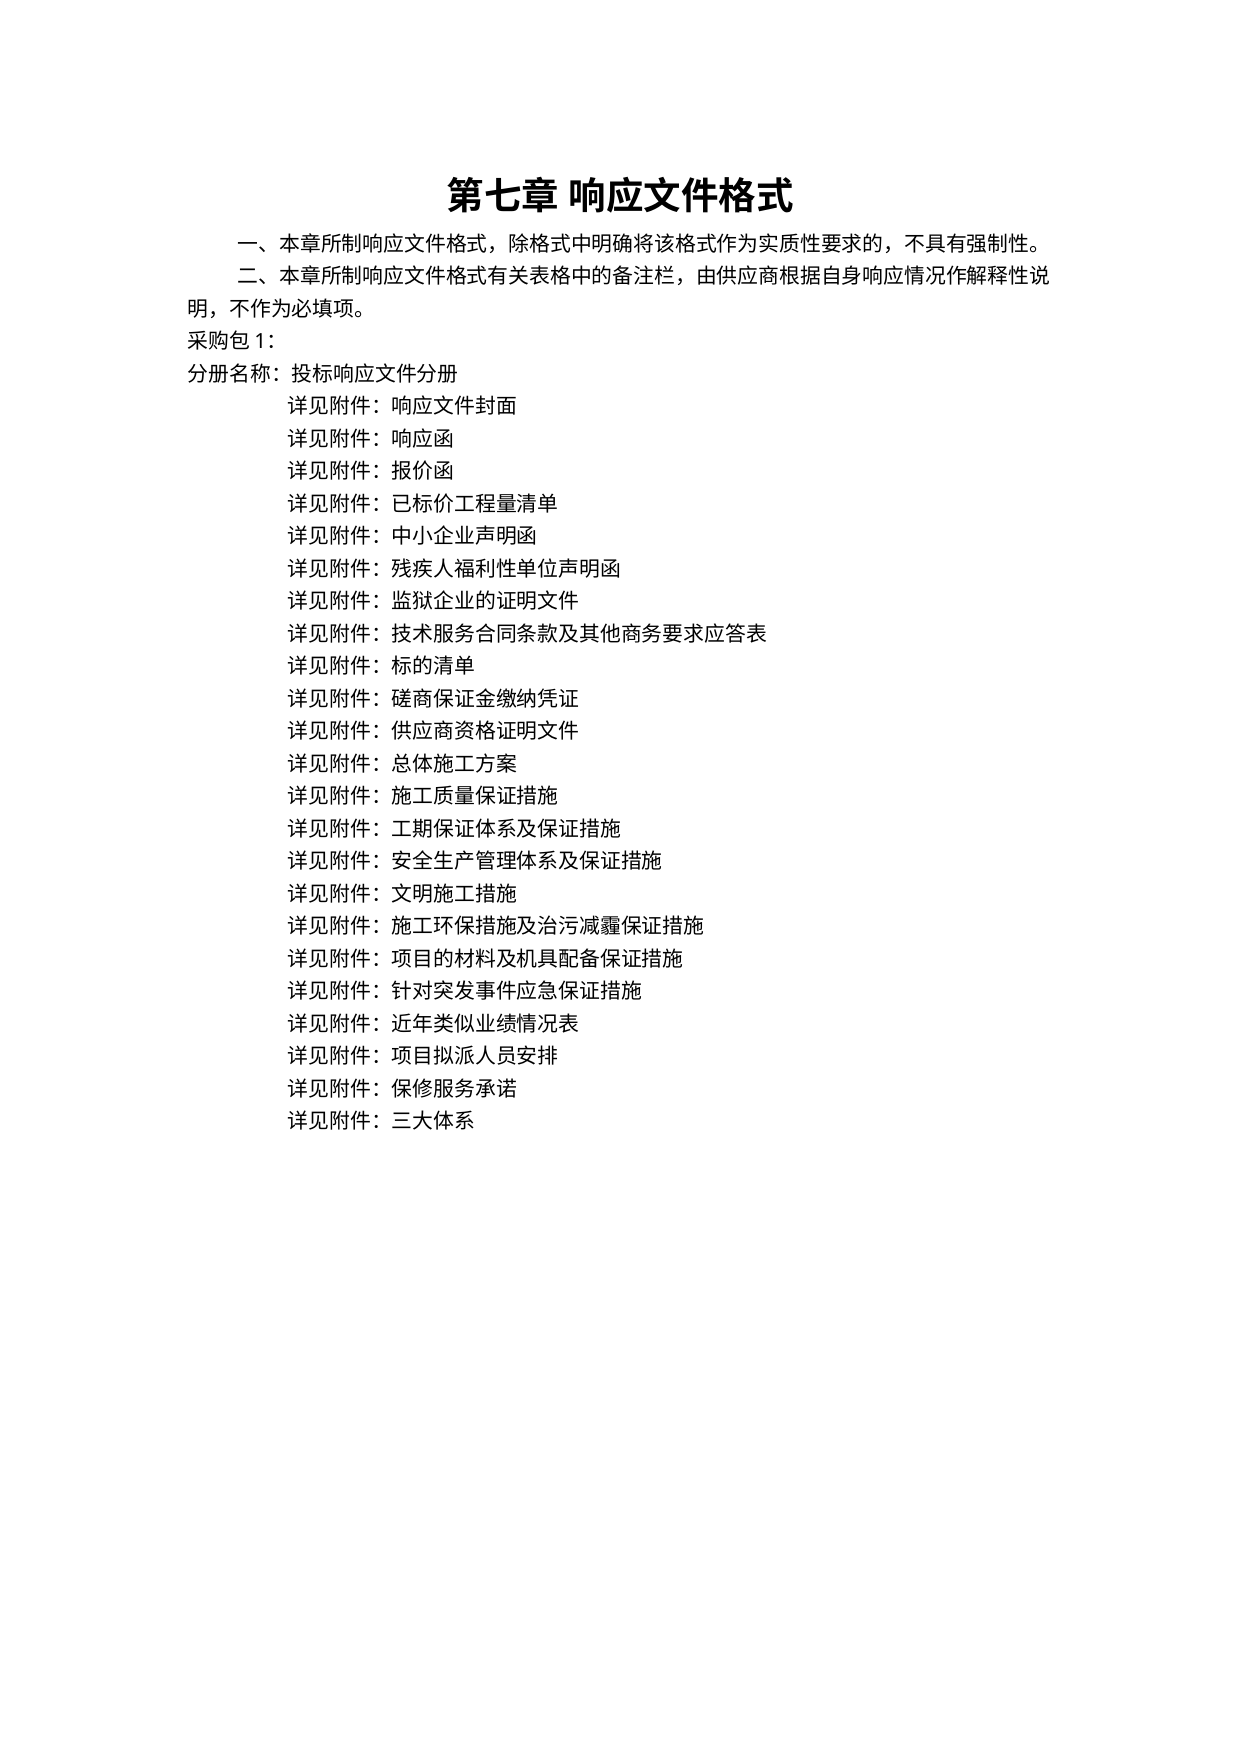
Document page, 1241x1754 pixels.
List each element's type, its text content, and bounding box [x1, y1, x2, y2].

text 分册名称：投标响应文件分册 [187, 357, 1053, 389]
text 详见附件：工期保证体系及保证措施 [187, 812, 1053, 844]
text 详见附件：中小企业声明函 [187, 519, 1053, 552]
text 详见附件：施工环保措施及治污减霾保证措施 [187, 909, 1053, 942]
text 详见附件：项目的材料及机具配备保证措施 [187, 942, 1053, 974]
text 详见附件：已标价工程量清单 [187, 487, 1053, 519]
text 详见附件：保修服务承诺 [187, 1072, 1053, 1104]
text 详见附件：三大体系 [187, 1104, 1053, 1137]
text 采购包1： [187, 324, 1053, 357]
text 详见附件：总体施工方案 [187, 747, 1053, 779]
text 详见附件：响应文件封面 [187, 389, 1053, 422]
text 二、本章所制响应文件格式有关表格中的备注栏，由供应商根据自身响应情况作解释性说明，不作为必填项。 [187, 259, 1053, 324]
text 详见附件：技术服务合同条款及其他商务要求应答表 [187, 617, 1053, 649]
text 详见附件：残疾人福利性单位声明函 [187, 552, 1053, 584]
text 详见附件：标的清单 [187, 649, 1053, 682]
text 详见附件：监狱企业的证明文件 [187, 584, 1053, 617]
text 一、本章所制响应文件格式，除格式中明确将该格式作为实质性要求的，不具有强制性。 [187, 227, 1053, 259]
text 详见附件：供应商资格证明文件 [187, 714, 1053, 747]
text 详见附件：磋商保证金缴纳凭证 [187, 682, 1053, 714]
text 第七章 响应文件格式 [187, 162, 1053, 227]
text 详见附件：针对突发事件应急保证措施 [187, 974, 1053, 1007]
text 详见附件：近年类似业绩情况表 [187, 1007, 1053, 1039]
text 详见附件：报价函 [187, 454, 1053, 487]
text 详见附件：项目拟派人员安排 [187, 1039, 1053, 1072]
text 详见附件：安全生产管理体系及保证措施 [187, 844, 1053, 877]
text 详见附件：响应函 [187, 422, 1053, 454]
text 详见附件：施工质量保证措施 [187, 779, 1053, 812]
text 详见附件：文明施工措施 [187, 877, 1053, 909]
